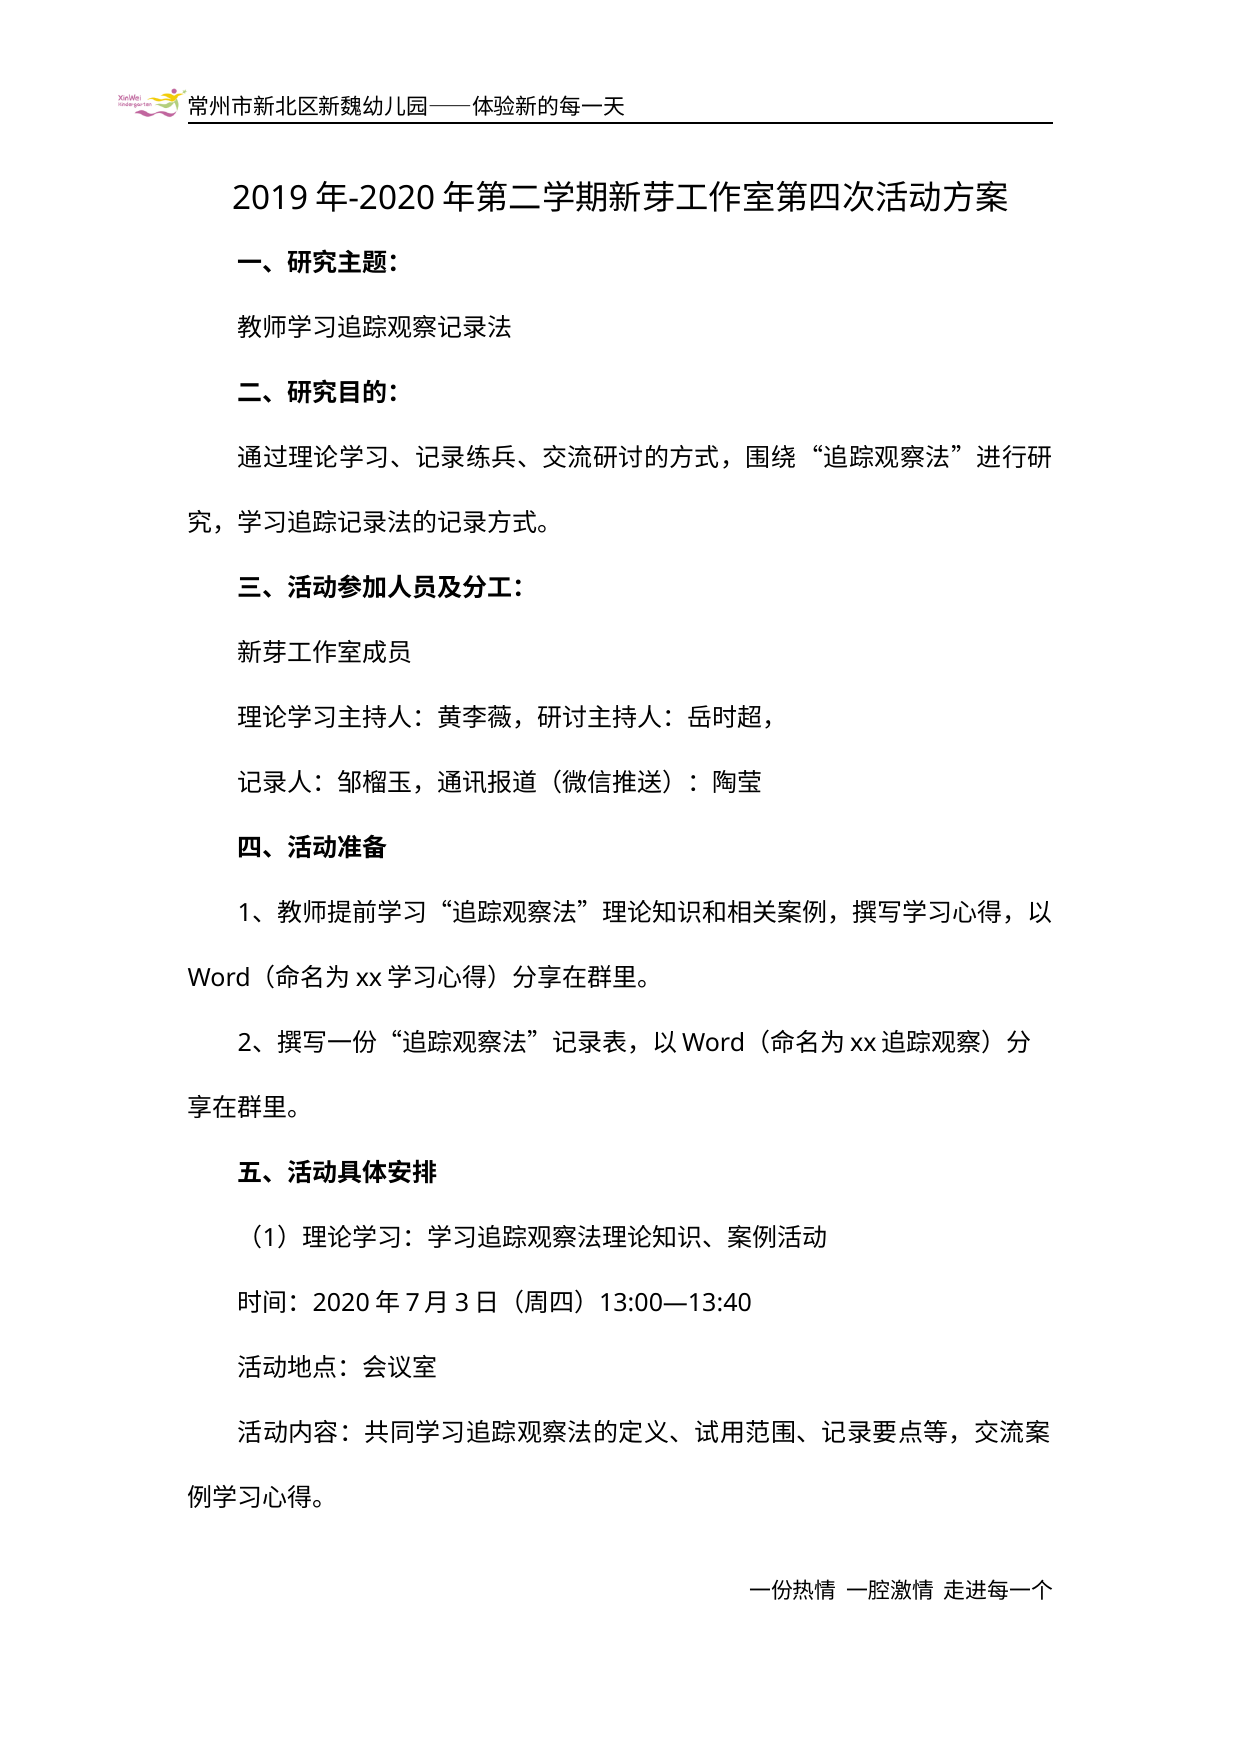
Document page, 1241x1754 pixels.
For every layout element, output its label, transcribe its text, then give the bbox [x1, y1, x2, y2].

text 时间：2020年 7月3日（周四）13:00—13:40 [187, 1268, 1053, 1333]
text 五、活动具体安排 [187, 1138, 1053, 1203]
text 2、撰写一份“追踪观察法”记录表，以Word（命名为xx追踪观察）分享在群里。 [187, 1008, 1053, 1138]
text 1、教师提前学习“追踪观察法”理论知识和相关案例，撰写学习心得，以Word（命名为xx学习心得）分享在群里。 [187, 878, 1053, 1008]
text 四、活动准备 [187, 813, 1053, 878]
text 新芽工作室成员 [187, 618, 1053, 683]
picture [116, 87, 189, 118]
text 一、研究主题： [187, 228, 1053, 293]
list 活动地点：会议室 [187, 1333, 1053, 1398]
text 2019年-2020年第二学期新芽工作室第四次活动方案 [187, 163, 1053, 228]
text 理论学习主持人：黄李薇，研讨主持人：岳时超， [187, 683, 1053, 748]
text 二、研究目的： [187, 358, 1053, 423]
text （1）理论学习：学习追踪观察法理论知识、案例活动 [187, 1203, 1053, 1268]
text 记录人：邹榴玉，通讯报道（微信推送）：陶莹 [187, 748, 1053, 813]
text 三、活动参加人员及分工： [187, 553, 1053, 618]
list 活动内容：共同学习追踪观察法的定义、试用范围、记录要点等，交流案例学习心得。 [187, 1398, 1053, 1528]
text 通过理论学习、记录练兵、交流研讨的方式，围绕“追踪观察法”进行研究，学习追踪记录法的记录方式。 [187, 423, 1053, 553]
text 教师学习追踪观察记录法 [187, 293, 1053, 358]
